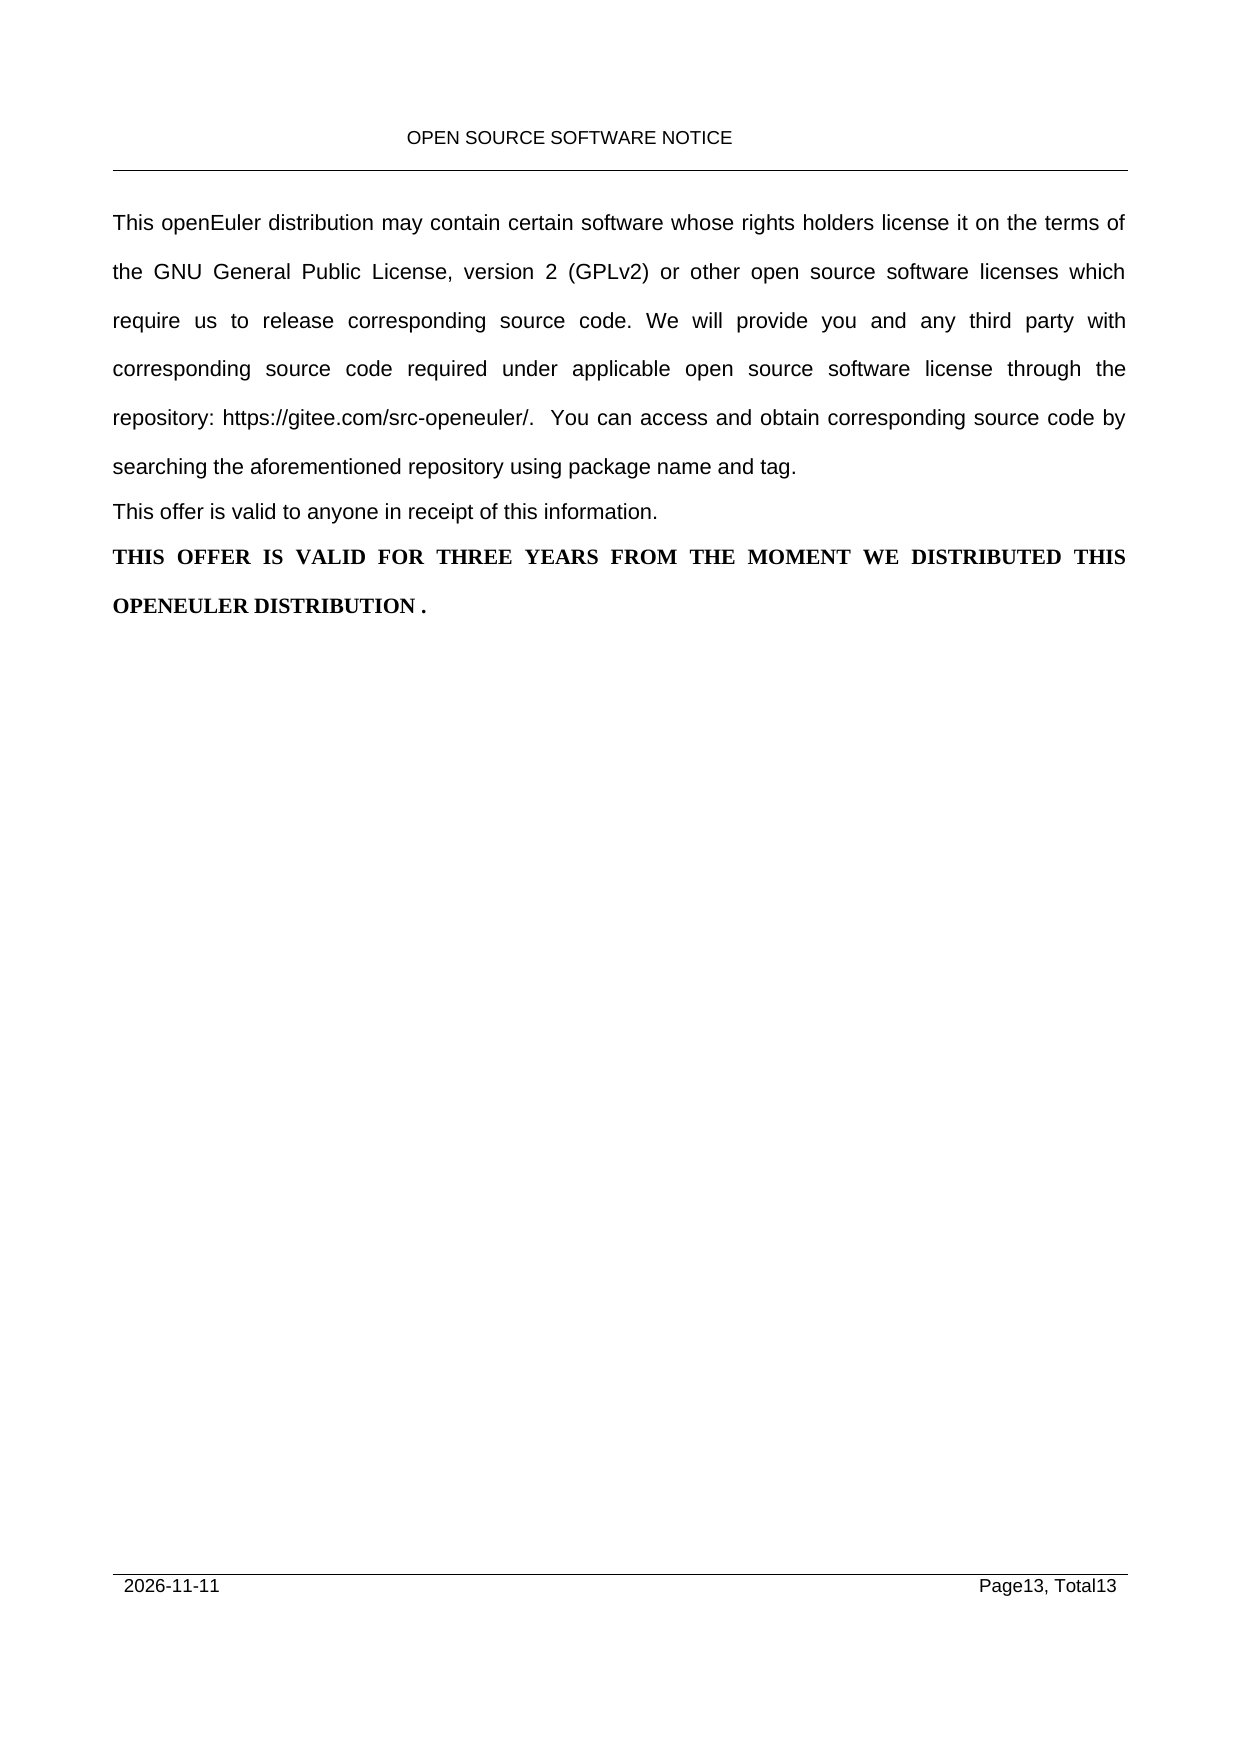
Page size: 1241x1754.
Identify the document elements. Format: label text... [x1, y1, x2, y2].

text This openEuler distribution may contain certain software whose rights holders license it on the terms of the GNU General Public License, version 2 (GPLv2) or other open source software licenses which require us to release corresponding source code. We will provide you and any third party with corresponding source code required under applicable open source software license through the repository: https://gitee.com/src-openeuler/. You can access and obtain corresponding source code by searching the aforementioned repository using package name and tag. [112, 206, 1128, 483]
text This offer is valid to anyone in receipt of this information. [112, 495, 1128, 528]
text THIS OFFER IS VALID FOR THREE YEARS FROM THE MOMENT WE DISTRIBUTED THIS OPENEULER DISTRIBUTION . [112, 540, 1128, 622]
